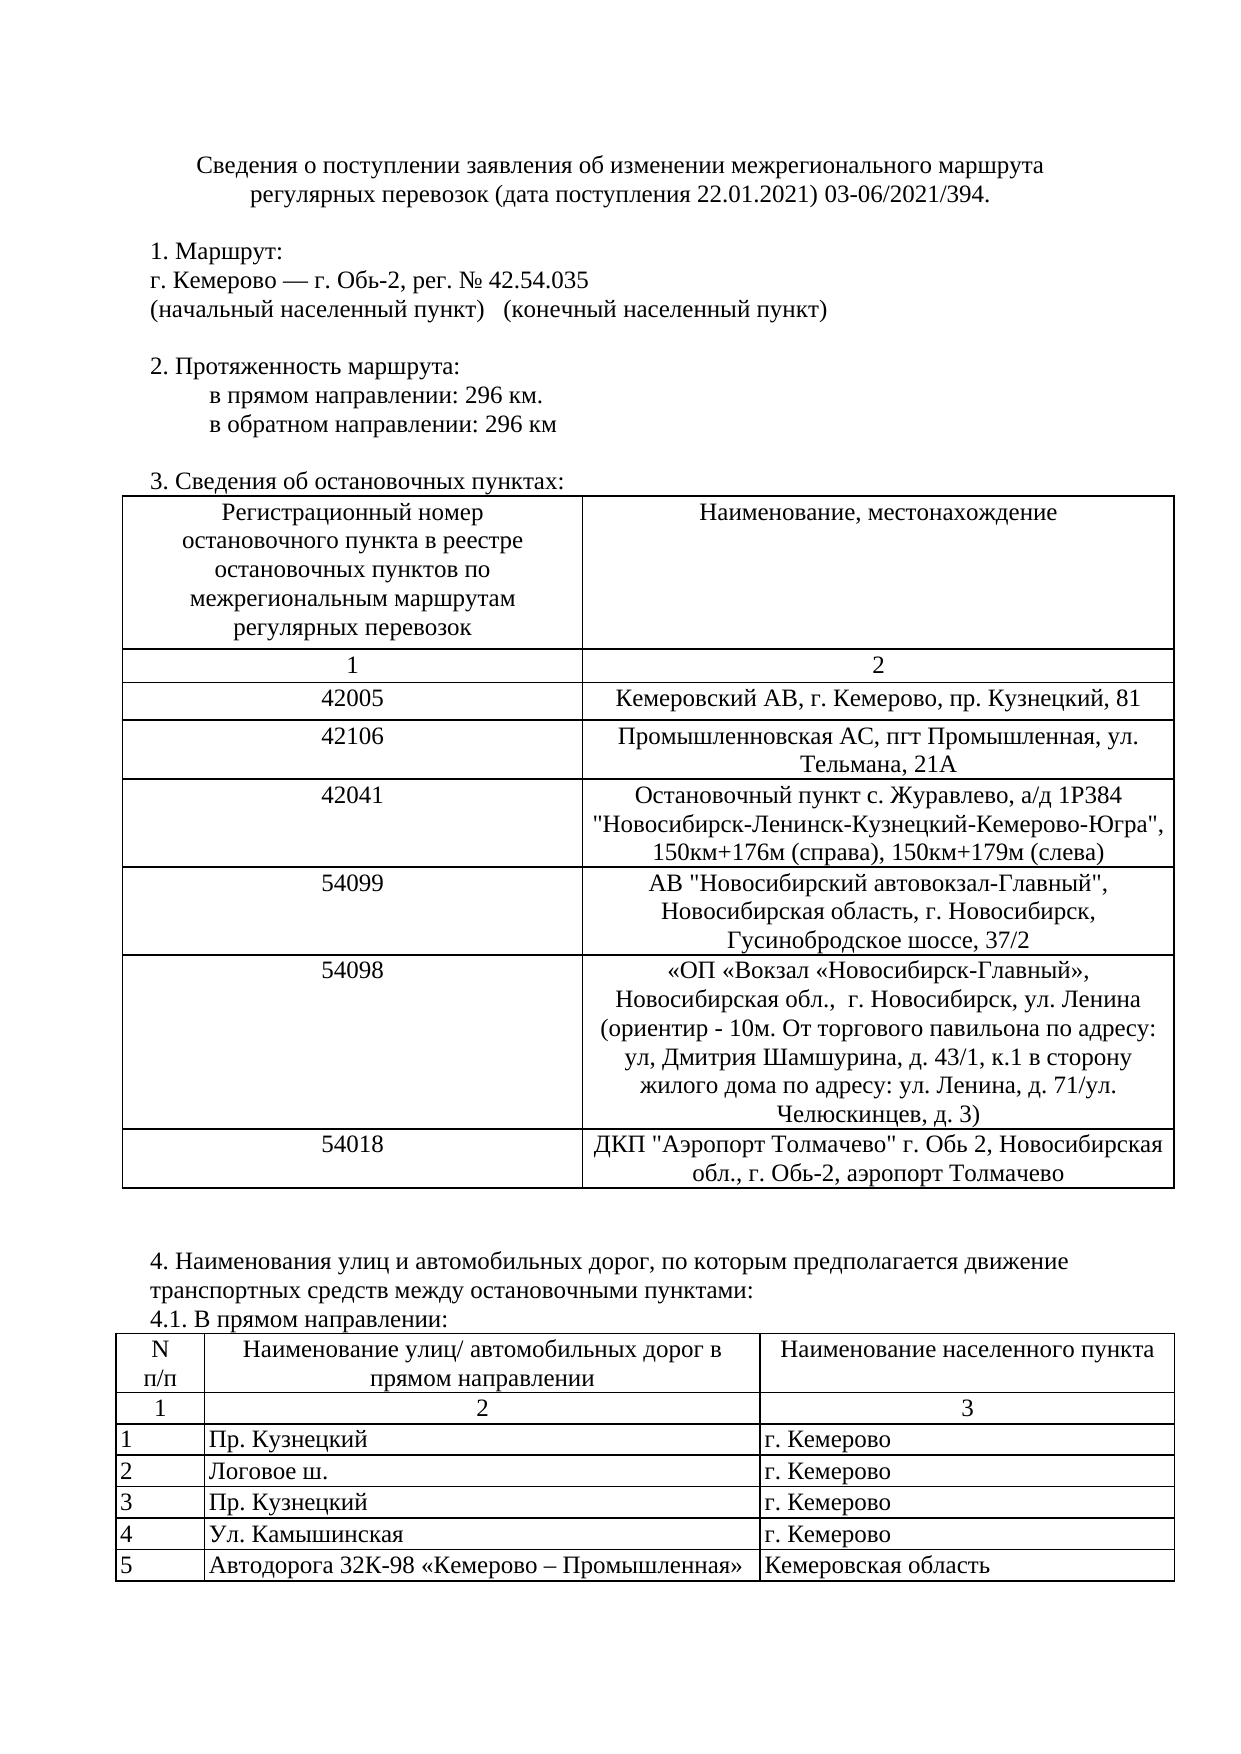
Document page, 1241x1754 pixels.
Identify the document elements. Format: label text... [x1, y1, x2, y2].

text в прямом направлении: 296 км. [150, 380, 1090, 409]
table_cell 3 [761, 1393, 1174, 1423]
table_cell Автодорога 32К-98 «Кемерово – Промышленная» [205, 1550, 759, 1580]
table_cell Ул. Камышинская [205, 1519, 759, 1549]
table_header N п/п [117, 1334, 204, 1391]
table_cell г. Кемерово [761, 1487, 1174, 1517]
table_cell 42005 [123, 683, 582, 719]
table_header Наименование населенного пункта [761, 1334, 1174, 1391]
table_cell Остановочный пункт с. Журавлево, а/д 1Р384 "Новосибирск-Ленинск-Кузнецкий-Кемерово-Югра", 150км+176м (справа), 150км+179м (слева) [583, 780, 1173, 866]
table_cell 54018 [123, 1130, 582, 1187]
table_cell ДКП "Аэропорт Толмачево" г. Обь 2, Новосибирская обл., г. Обь-2, аэропорт Толмачево [583, 1130, 1173, 1187]
table_cell 3 [117, 1487, 204, 1517]
table_cell 1 [123, 650, 582, 681]
text 4.1. В прямом направлении: [150, 1304, 1090, 1332]
table_cell 54099 [123, 868, 582, 954]
text 3. Сведения об остановочных пунктах: [150, 466, 1090, 495]
table_cell 2 [205, 1393, 759, 1423]
table_cell 2 [117, 1456, 204, 1486]
table_cell 42041 [123, 780, 582, 866]
table_cell 42106 [123, 721, 582, 778]
table_cell г. Кемерово [761, 1456, 1174, 1486]
text (начальный населенный пункт) (конечный населенный пункт) [150, 294, 1090, 322]
table_cell Логовое ш. [205, 1456, 759, 1486]
table_cell Промышленновская АС, пгт Промышленная, ул. Тельмана, 21А [583, 721, 1173, 778]
text в обратном направлении: 296 км [150, 409, 1090, 437]
text 4. Наименования улиц и автомобильных дорог, по которым предполагается движение транспортных средств между остановочными пунктами: [150, 1246, 1090, 1304]
table_header Регистрационный номер остановочного пункта в реестре остановочных пунктов по межрегиональным маршрутам регулярных перевозок [123, 497, 582, 648]
table_cell г. Кемерово [761, 1425, 1174, 1454]
text 1. Маршрут: [150, 236, 1090, 265]
table_cell 4 [117, 1519, 204, 1549]
table_cell 2 [583, 650, 1173, 681]
table_cell г. Кемерово [761, 1519, 1174, 1549]
table_cell АВ "Новосибирский автовокзал-Главный", Новосибирская область, г. Новосибирск, Гусинобродское шоссе, 37/2 [583, 868, 1173, 954]
table_header Наименование, местонахождение [583, 497, 1173, 648]
table_cell 1 [117, 1425, 204, 1454]
text Сведения о поступлении заявления об изменении межрегионального маршрута регулярных перевозок (дата поступления 22.01.2021) 03-06/2021/394. [150, 150, 1090, 207]
text 2. Протяженность маршрута: [150, 351, 1090, 380]
text г. Кемерово — г. Обь-2, рег. № 42.54.035 [150, 265, 1090, 294]
table_cell 1 [117, 1393, 204, 1423]
table_cell 54098 [123, 956, 582, 1128]
table_cell Пр. Кузнецкий [205, 1425, 759, 1454]
table_cell 5 [117, 1550, 204, 1580]
table_cell Кемеровский АВ, г. Кемерово, пр. Кузнецкий, 81 [583, 683, 1173, 719]
table_header Наименование улиц/ автомобильных дорог в прямом направлении [205, 1334, 759, 1391]
table_cell Пр. Кузнецкий [205, 1487, 759, 1517]
table_cell «ОП «Вокзал «Новосибирск-Главный», Новосибирская обл., г. Новосибирск, ул. Ленина (ориентир - 10м. От торгового павильона по адресу: ул, Дмитрия Шамшурина, д. 43/1, к.1 в сторону жилого дома по адресу: ул. Ленина, д. 71/ул. Челюскинцев, д. 3) [583, 956, 1173, 1128]
table_cell Кемеровская область [761, 1550, 1174, 1580]
